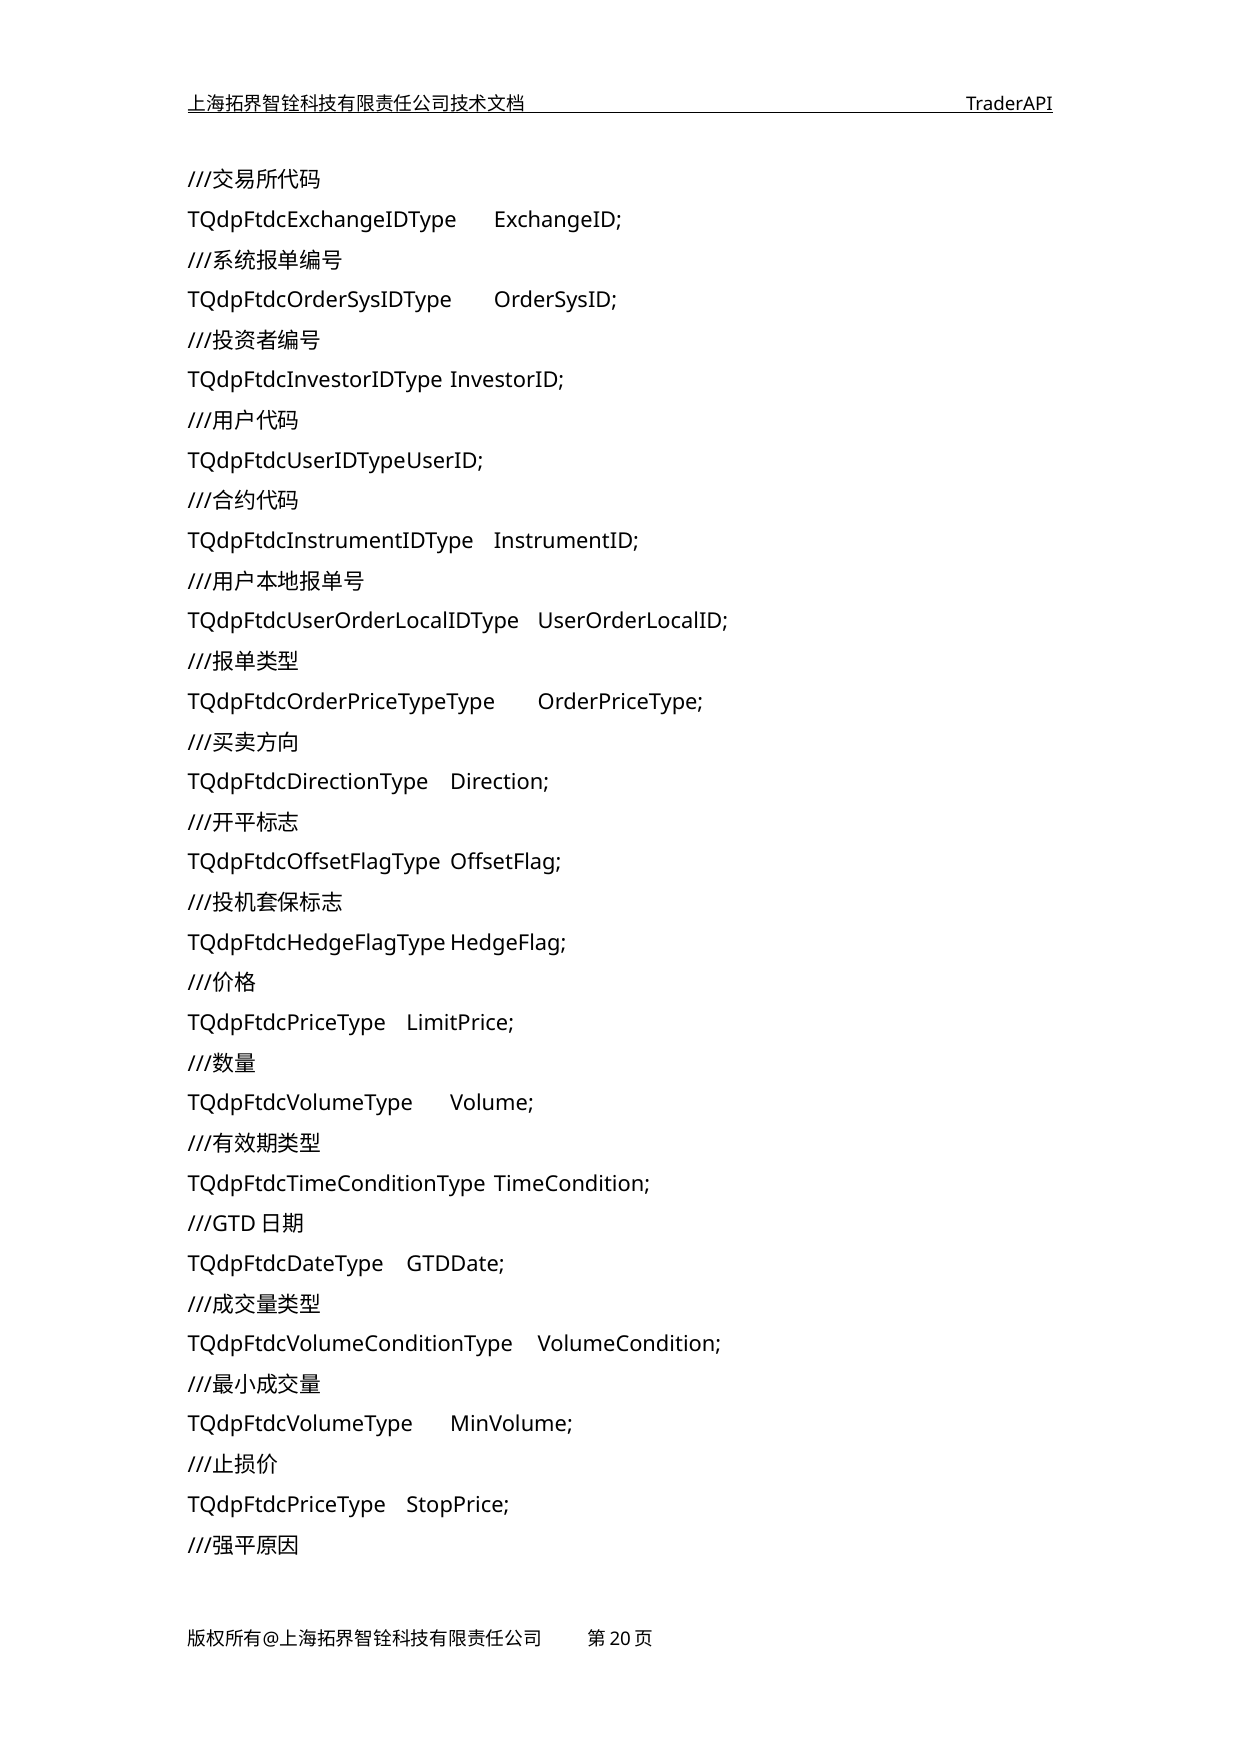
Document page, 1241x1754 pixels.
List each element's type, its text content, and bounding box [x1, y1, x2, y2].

text ///投资者编号 [131, 323, 1087, 355]
text TQdpFtdcVolumeType MinVolume; [131, 1407, 1087, 1439]
text ///开平标志 [131, 804, 1087, 837]
text ///交易所代码 [131, 162, 1087, 194]
text ///系统报单编号 [131, 242, 1087, 275]
text ///最小成交量 [131, 1367, 1087, 1399]
text ///止损价 [131, 1447, 1087, 1479]
text TQdpFtdcVolumeConditionType VolumeCondition; [131, 1327, 1087, 1359]
text TQdpFtdcOffsetFlagType OffsetFlag; [131, 845, 1087, 877]
text ///投机套保标志 [131, 885, 1087, 917]
text TQdpFtdcUserIDType UserID; [131, 443, 1087, 476]
text TQdpFtdcUserOrderLocalIDType UserOrderLocalID; [131, 604, 1087, 636]
text ///数量 [131, 1045, 1087, 1078]
text TQdpFtdcPriceType LimitPrice; [131, 1006, 1087, 1038]
text ///强平原因 [131, 1527, 1087, 1560]
text TQdpFtdcHedgeFlagType HedgeFlag; [131, 925, 1087, 958]
text TQdpFtdcPriceType StopPrice; [131, 1487, 1087, 1520]
text ///用户本地报单号 [131, 563, 1087, 596]
text ///合约代码 [131, 483, 1087, 516]
text TQdpFtdcOrderSysIDType OrderSysID; [131, 283, 1087, 315]
text ///GTD日期 [131, 1206, 1087, 1238]
text TQdpFtdcDirectionType Direction; [131, 764, 1087, 797]
text TQdpFtdcDateType GTDDate; [131, 1246, 1087, 1279]
text TQdpFtdcInvestorIDType InvestorID; [131, 363, 1087, 396]
text TQdpFtdcTimeConditionType TimeCondition; [131, 1166, 1087, 1199]
text ///买卖方向 [131, 724, 1087, 757]
text ///成交量类型 [131, 1286, 1087, 1319]
text TQdpFtdcOrderPriceTypeType OrderPriceType; [131, 684, 1087, 717]
text TQdpFtdcExchangeIDType ExchangeID; [131, 202, 1087, 235]
text ///价格 [131, 965, 1087, 998]
text TQdpFtdcVolumeType Volume; [131, 1086, 1087, 1118]
text ///报单类型 [131, 644, 1087, 676]
text TQdpFtdcInstrumentIDType InstrumentID; [131, 524, 1087, 556]
text ///有效期类型 [131, 1126, 1087, 1158]
text ///用户代码 [131, 403, 1087, 435]
